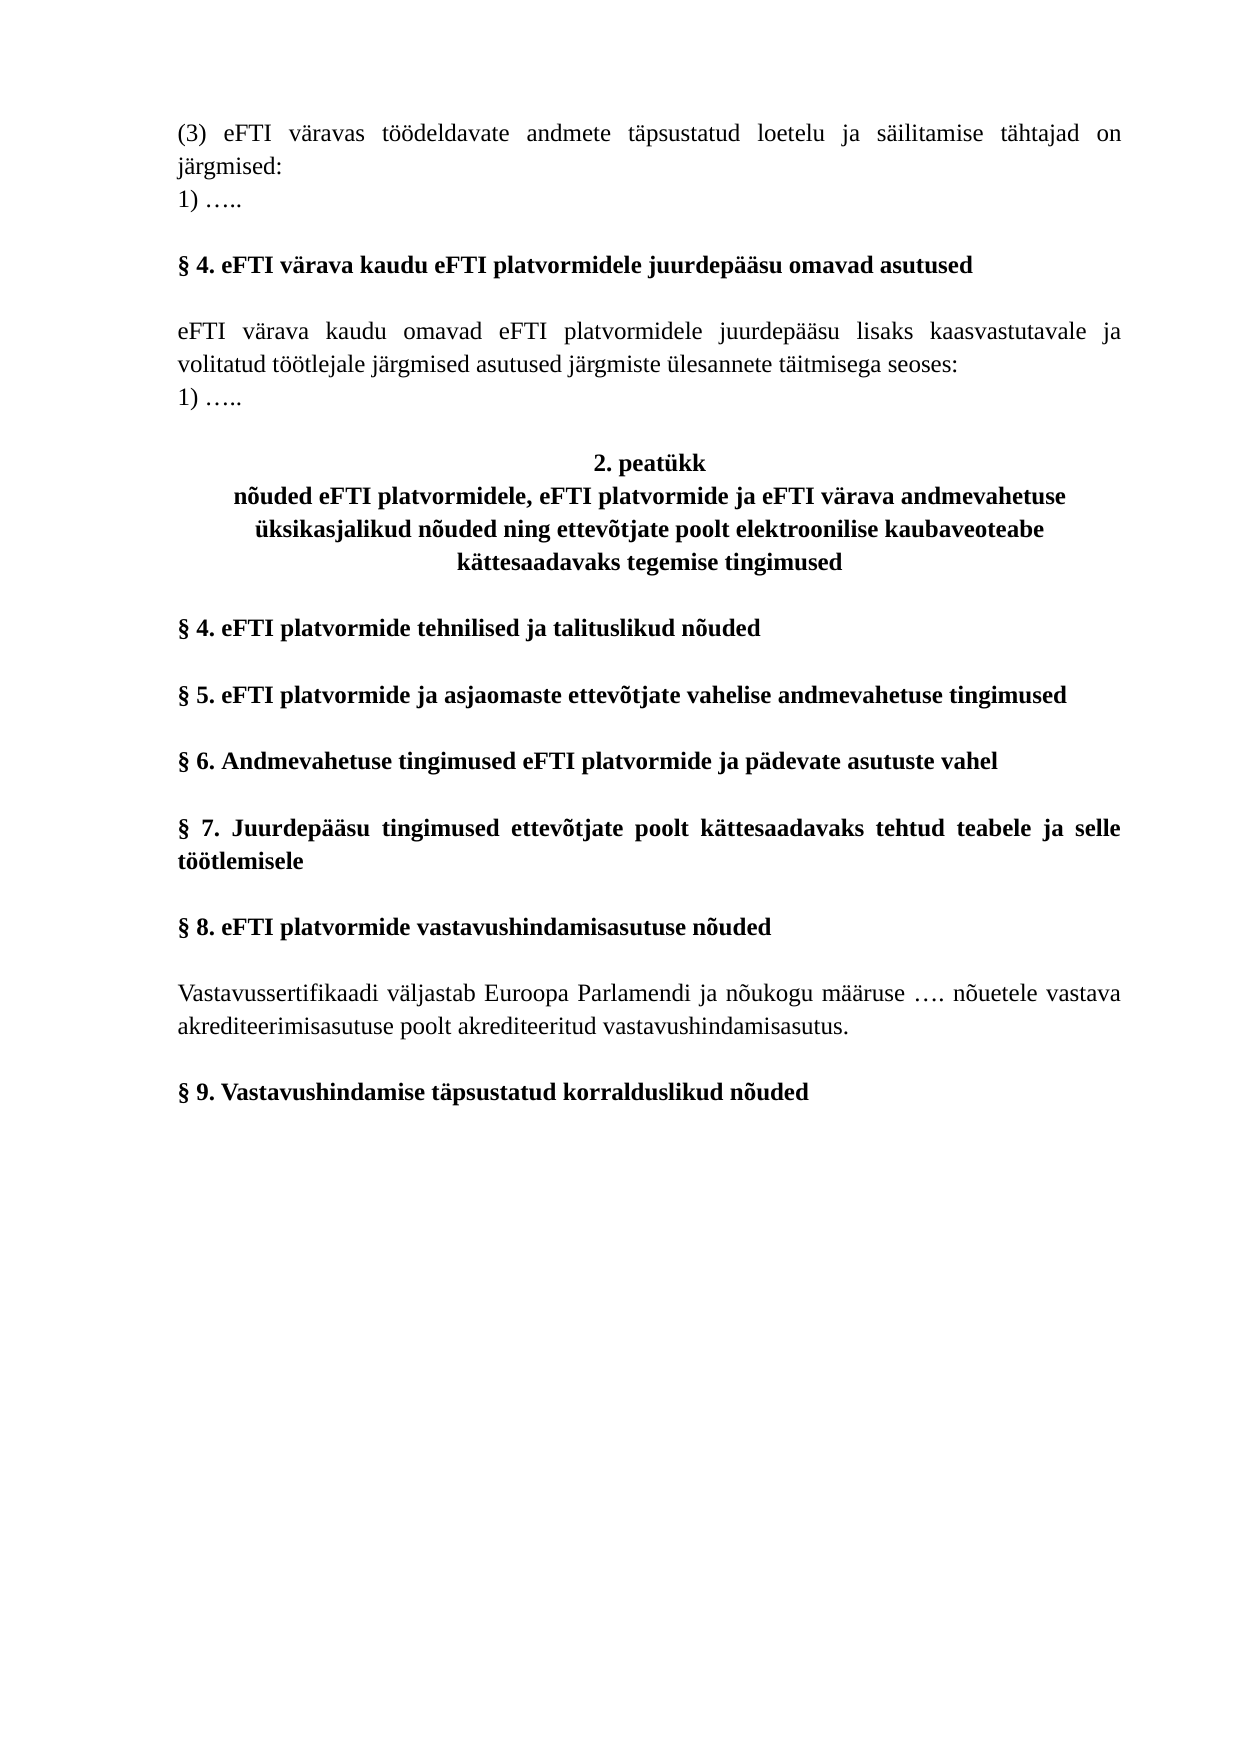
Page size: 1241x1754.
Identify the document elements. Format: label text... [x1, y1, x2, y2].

text § 9. Vastavushindamise täpsustatud korralduslikud nõuded [177, 1077, 1122, 1106]
text § 8. eFTI platvormide vastavushindamisasutuse nõuded [177, 912, 1122, 941]
text (3) eFTI väravas töödeldavate andmete täpsustatud loetelu ja säilitamise tähtajad on järgmised: [177, 118, 1122, 180]
text 2. peatükk [177, 448, 1122, 477]
text § 7. Juurdepääsu tingimused ettevõtjate poolt kättesaadavaks tehtud teabele ja selle töötlemisele [177, 813, 1122, 875]
text 1) ….. [177, 184, 1122, 213]
text § 6. Andmevahetuse tingimused eFTI platvormide ja pädevate asutuste vahel [177, 746, 1122, 775]
text § 4. eFTI värava kaudu eFTI platvormidele juurdepääsu omavad asutused [177, 250, 1122, 279]
text nõuded eFTI platvormidele, eFTI platvormide ja eFTI värava andmevahetuse üksikasjalikud nõuded ning ettevõtjate poolt elektroonilise kaubaveoteabe kättesaadavaks tegemise tingimused [177, 481, 1122, 576]
text § 4. eFTI platvormide tehnilised ja talituslikud nõuded [177, 613, 1122, 642]
text § 5. eFTI platvormide ja asjaomaste ettevõtjate vahelise andmevahetuse tingimused [177, 680, 1122, 709]
text eFTI värava kaudu omavad eFTI platvormidele juurdepääsu lisaks kaasvastutavale ja volitatud töötlejale järgmised asutused järgmiste ülesannete täitmisega seoses: [177, 316, 1122, 378]
text 1) ….. [177, 382, 1122, 411]
text Vastavussertifikaadi väljastab Euroopa Parlamendi ja nõukogu määruse …. nõuetele vastava akrediteerimisasutuse poolt akrediteeritud vastavushindamisasutus. [177, 978, 1122, 1040]
